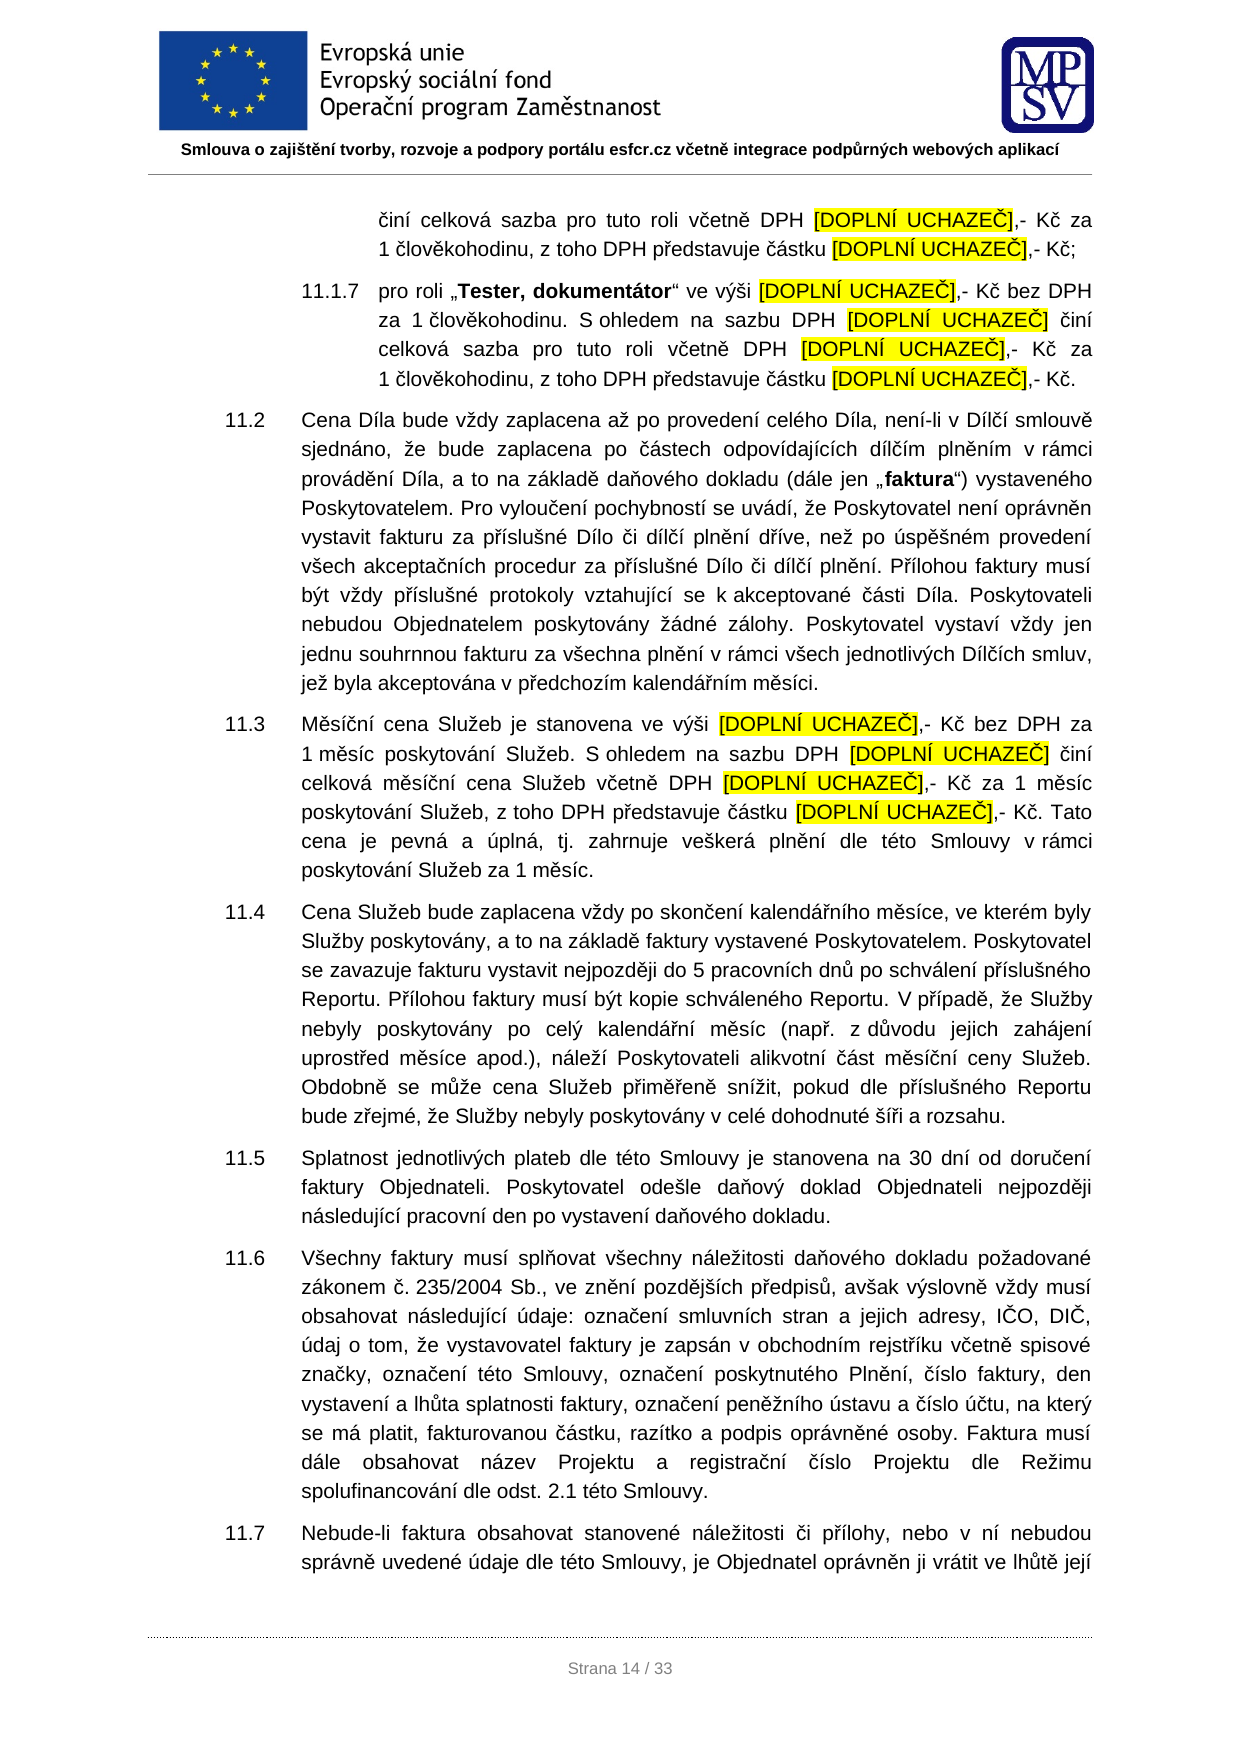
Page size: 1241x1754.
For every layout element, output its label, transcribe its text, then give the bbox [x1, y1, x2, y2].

text Všechny faktury musí splňovat všechny náležitosti daňového dokladu požadované zákonem č. 235/2004 Sb., ve znění pozdějších předpisů, avšak výslovně vždy musí obsahovat následující údaje: označení smluvních stran a jejich adresy, IČO, DIČ, údaj o tom, že vystavovatel faktury je zapsán v obchodním rejstříku včetně spisové značky, označení této Smlouvy, označení poskytnutého Plnění, číslo faktury, den vystavení a lhůta splatnosti faktury, označení peněžního ústavu a číslo účtu, na který se má platit, fakturovanou částku, razítko a podpis oprávněné osoby. Faktura musí dále obsahovat název Projektu a registrační číslo Projektu dle Režimu spolufinancování dle odst. 2.1 této Smlouvy. [224, 1240, 1092, 1503]
text Splatnost jednotlivých plateb dle této Smlouvy je stanovena na 30 dní od doručení faktury Objednateli. Poskytovatel odešle daňový doklad Objednateli nejpozději následující pracovní den po vystavení daňového dokladu. [224, 1140, 1092, 1228]
text Cena Služeb bude zaplacena vždy po skončení kalendářního měsíce, ve kterém byly Služby poskytovány, a to na základě faktury vystavené Poskytovatelem. Poskytovatel se zavazuje fakturu vystavit nejpozději do 5 pracovních dnů po schválení příslušného Reportu. Přílohou faktury musí být kopie schváleného Reportu. V případě, že Služby nebyly poskytovány po celý kalendářní měsíc (např. z důvodu jejich zahájení uprostřed měsíce apod.), náleží Poskytovateli alikvotní část měsíční ceny Služeb. Obdobně se může cena Služeb přiměřeně snížit, pokud dle příslušného Reportu bude zřejmé, že Služby nebyly poskytovány v celé dohodnuté šíři a rozsahu. [224, 894, 1092, 1128]
text Cena Díla bude vždy zaplacena až po provedení celého Díla, není-li v Dílčí smlouvě sjednáno, že bude zaplacena po částech odpovídajících dílčím plněním v rámci provádění Díla, a to na základě daňového dokladu (dále jen „faktura“) vystaveného Poskytovatelem. Pro vyloučení pochybností se uvádí, že Poskytovatel není oprávněn vystavit fakturu za příslušné Dílo či dílčí plnění dříve, než po úspěšném provedení všech akceptačních procedur za příslušné Dílo či dílčí plnění. Přílohou faktury musí být vždy příslušné protokoly vztahující se k akceptované části Díla. Poskytovateli nebudou Objednatelem poskytovány žádné zálohy. Poskytovatel vystaví vždy jen jednu souhrnnou fakturu za všechna plnění v rámci všech jednotlivých Dílčích smluv, jež byla akceptována v předchozím kalendářním měsíci. [224, 403, 1092, 694]
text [224, 1515, 1092, 1574]
picture [1001, 37, 1094, 133]
list pro roli „Tester, dokumentátor“ ve výši ,- Kč bez DPH za 1 člověkohodinu. S ohledem na sazbu DPH činí celková sazba pro tuto roli včetně DPH ,- Kč za 1 člověkohodinu, z toho DPH představuje částku ,- Kč. [301, 274, 1092, 390]
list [301, 203, 1092, 261]
picture [156, 28, 661, 133]
text Měsíční cena Služeb je stanovena ve výši ,- Kč bez DPH za 1 měsíc poskytování Služeb. S ohledem na sazbu DPH činí celková měsíční cena Služeb včetně DPH ,- Kč za 1 měsíc poskytování Služeb, z toho DPH představuje částku ,- Kč. Tato cena je pevná a úplná, tj. zahrnuje veškerá plnění dle této Smlouvy v rámci poskytování Služeb za 1 měsíc. [224, 707, 1092, 882]
